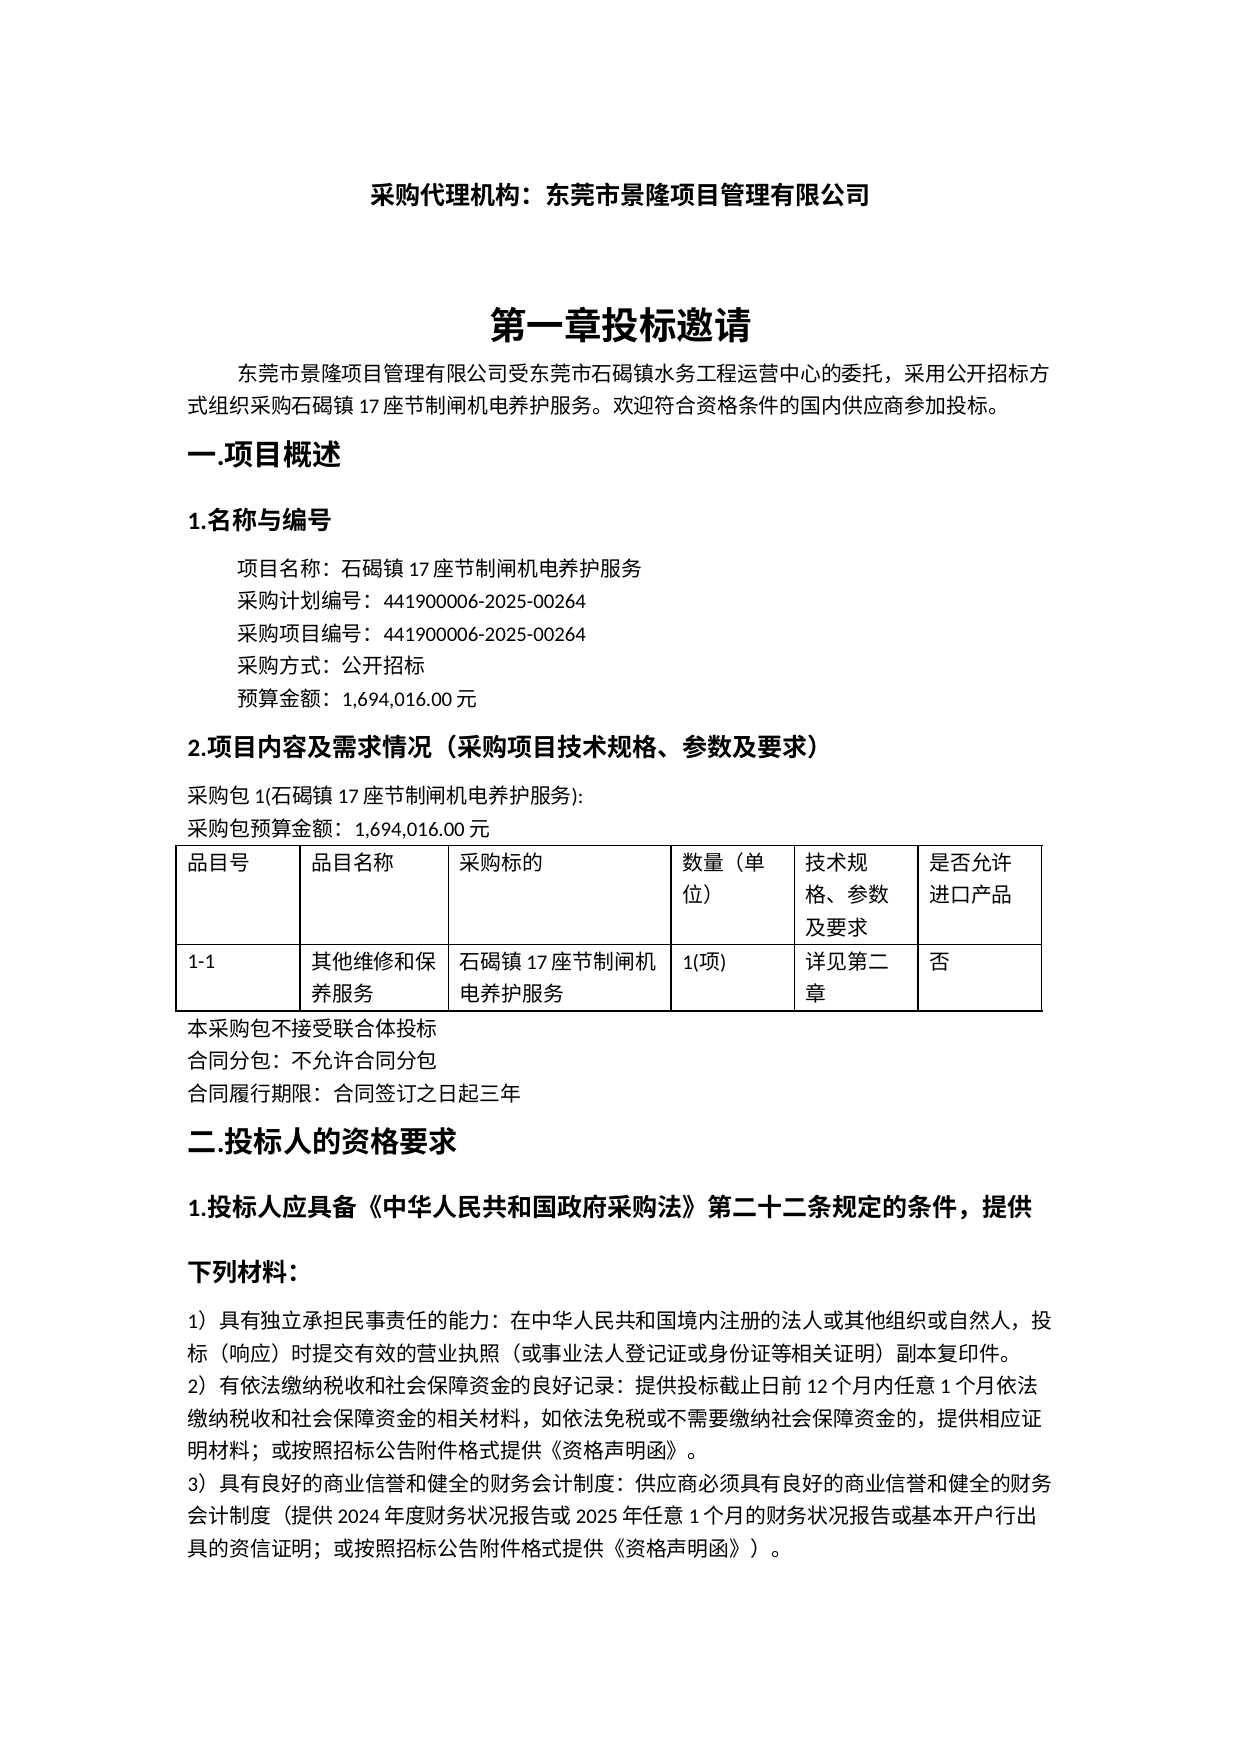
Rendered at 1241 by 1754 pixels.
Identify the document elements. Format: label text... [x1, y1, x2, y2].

text 东莞市景隆项目管理有限公司受东莞市石碣镇水务工程运营中心的委托，采用公开招标方式组织采购石碣镇17座节制闸机电养护服务。欢迎符合资格条件的国内供应商参加投标。 [187, 357, 1053, 422]
text 采购项目编号：441900006-2025-00264 [187, 617, 1053, 649]
text 第一章投标邀请 [187, 292, 1053, 357]
text 1）具有独立承担民事责任的能力：在中华人民共和国境内注册的法人或其他组织或自然人，投标（响应）时提交有效的营业执照（或事业法人登记证或身份证等相关证明）副本复印件。 [187, 1304, 1053, 1369]
table_header 数量（单位） [672, 846, 794, 943]
text 项目名称：石碣镇17座节制闸机电养护服务 [187, 552, 1053, 584]
table_cell 详见第二章 [795, 945, 917, 1010]
table_cell 其他维修和保养服务 [301, 945, 448, 1010]
table_cell 1(项) [672, 945, 794, 1010]
table_cell 否 [919, 945, 1041, 1010]
table_header 是否允许进口产品 [919, 846, 1041, 943]
text 采购包预算金额：1,694,016.00元 [187, 812, 1053, 844]
text 2.项目内容及需求情况（采购项目技术规格、参数及要求） [187, 714, 1053, 779]
text 一.项目概述 [187, 422, 1053, 487]
text 1.名称与编号 [187, 487, 1053, 552]
text 2）有依法缴纳税收和社会保障资金的良好记录：提供投标截止日前12个月内任意1个月依法缴纳税收和社会保障资金的相关材料，如依法免税或不需要缴纳社会保障资金的，提供相应证明材料；或按照招标公告附件格式提供《资格声明函》。 [187, 1369, 1053, 1467]
text 采购代理机构：东莞市景隆项目管理有限公司 [187, 162, 1053, 227]
text 1.投标人应具备《中华人民共和国政府采购法》第二十二条规定的条件，提供下列材料： [187, 1174, 1053, 1304]
text 采购包1(石碣镇17座节制闸机电养护服务): [187, 779, 1053, 812]
text 采购计划编号：441900006-2025-00264 [187, 584, 1053, 617]
table_header 品目号 [177, 846, 299, 943]
text 采购方式：公开招标 [187, 649, 1053, 682]
text 3）具有良好的商业信誉和健全的财务会计制度：供应商必须具有良好的商业信誉和健全的财务会计制度（提供2024年度财务状况报告或2025年任意1个月的财务状况报告或基本开户行出具的资信证明；或按照招标公告附件格式提供《资格声明函》）。 [187, 1467, 1053, 1564]
table_header 采购标的 [449, 846, 670, 943]
text 二.投标人的资格要求 [187, 1109, 1053, 1174]
table_header 技术规格、参数及要求 [795, 846, 917, 943]
text 合同履行期限：合同签订之日起三年 [187, 1077, 1053, 1109]
table_cell 1-1 [177, 945, 299, 1010]
table_cell 石碣镇17座节制闸机电养护服务 [449, 945, 670, 1010]
text 合同分包：不允许合同分包 [187, 1044, 1053, 1077]
text 预算金额：1,694,016.00元 [187, 682, 1053, 714]
text 本采购包不接受联合体投标 [187, 1012, 1053, 1044]
table_header 品目名称 [301, 846, 448, 943]
